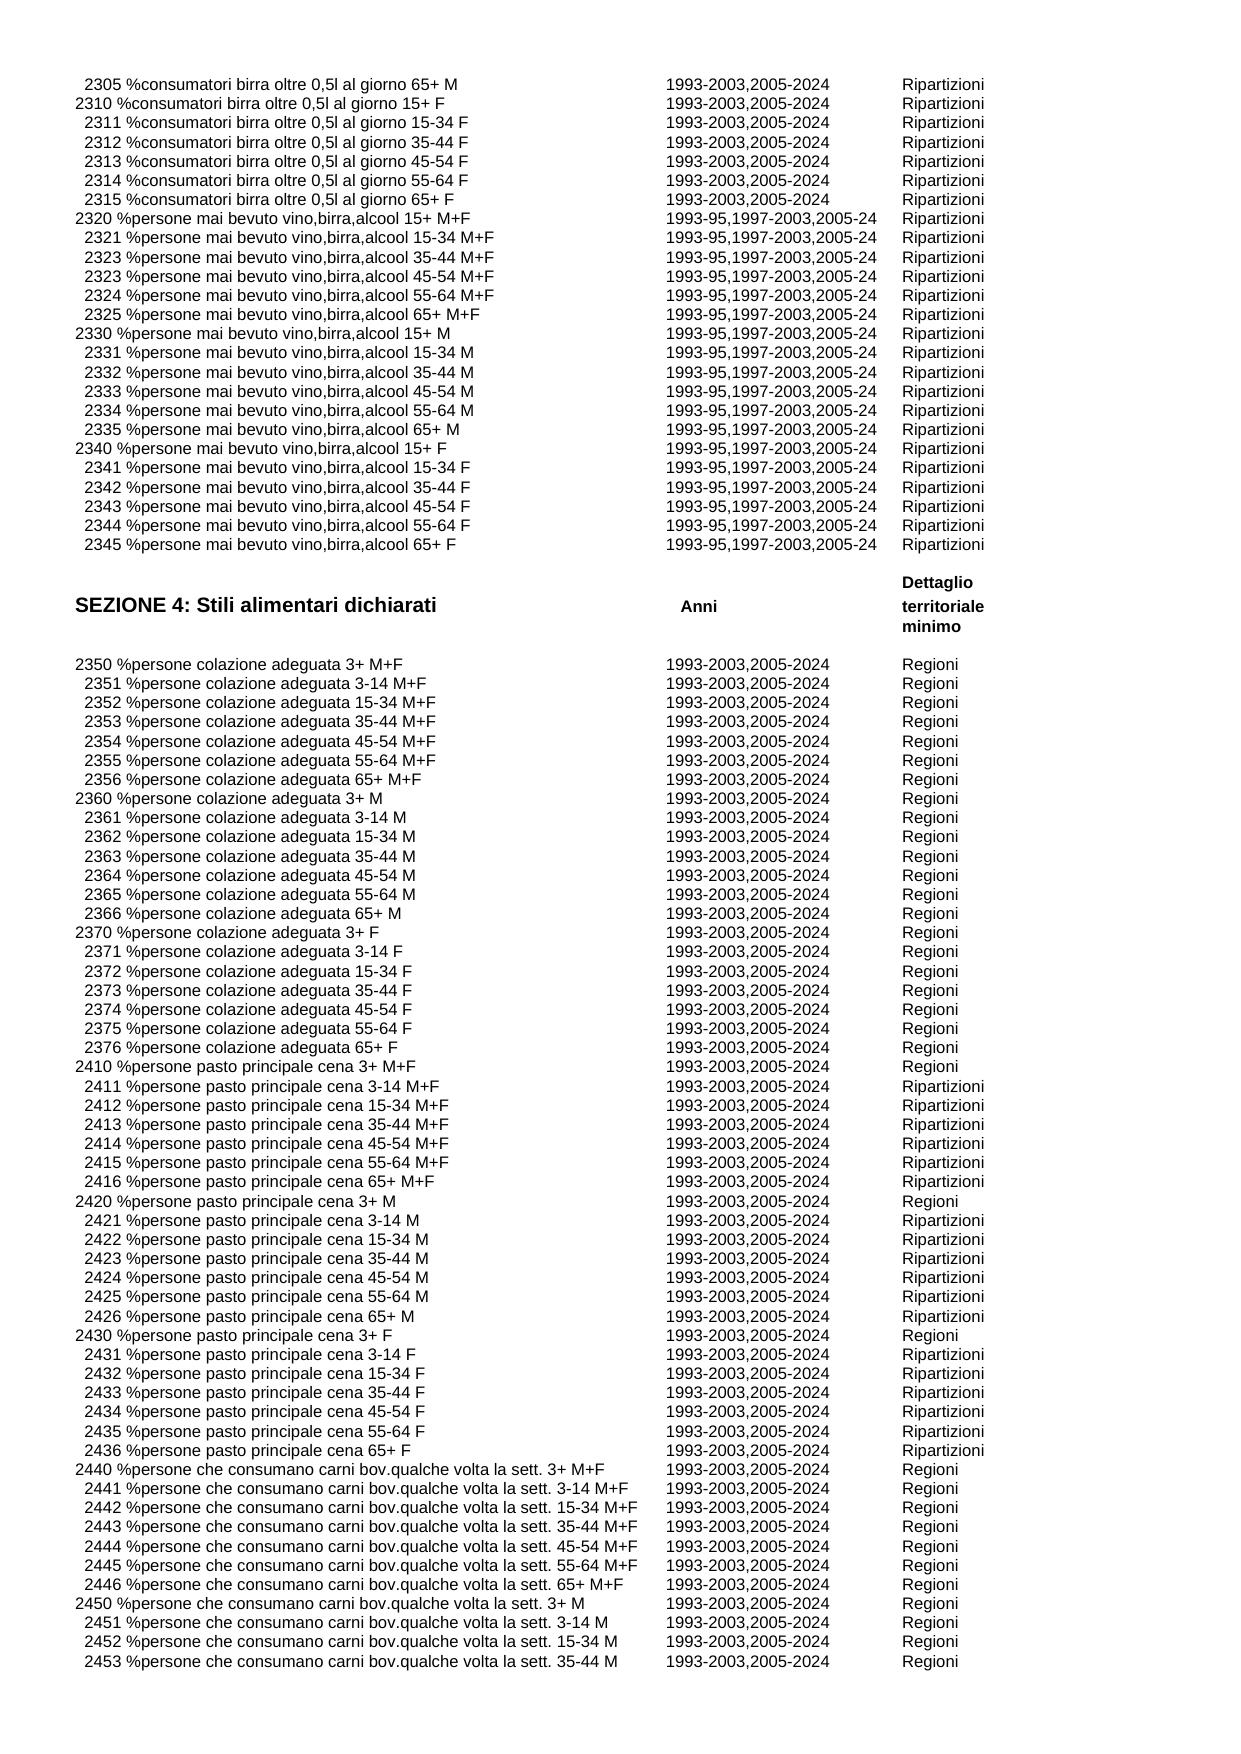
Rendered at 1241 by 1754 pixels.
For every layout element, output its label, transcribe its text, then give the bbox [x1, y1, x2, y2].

text 2412 %persone pasto principale cena 15-34 M+F 1993-2003,2005-2024 Ripartizioni [75, 1096, 1165, 1115]
text 2321 %persone mai bevuto vino,birra,alcool 15-34 M+F 1993-95,1997-2003,2005-24 Ripartizioni [75, 228, 1165, 247]
text 2341 %persone mai bevuto vino,birra,alcool 15- 1993-95,1997-2003,2005-24 Ripartizioni [75, 458, 1165, 477]
text 2422 %persone pasto principale cena 15- 1993-2003,2005-2024 Ripartizioni [75, 1230, 1165, 1249]
text 2355 %persone colazione adeguata 55-64 M+F 1993-2003,2005-2024 Regioni [75, 751, 1165, 770]
text 2443 %persone che consumano carni bov.qualche volta la sett. 35-44 M+F 1993-2003,2005-2024 Regioni [75, 1517, 1165, 1536]
text 2323 %persone mai bevuto vino,birra,alcool 45-54 M+F 1993-95,1997-2003,2005-24 Ripartizioni [75, 267, 1165, 286]
text 2305 %consumatori birra oltre 0,5l al giorno 65+ M 1993-2003,2005-2024 Ripartizioni [75, 75, 1165, 94]
text 2342 %persone mai bevuto vino,birra,alcool 35- 1993-95,1997-2003,2005-24 Ripartizioni [75, 477, 1165, 497]
text 2315 %consumatori birra oltre 0,5l al giorno 65+ F 1993-2003,2005-2024 Ripartizioni [75, 190, 1165, 209]
text 2356 %persone colazione adeguata 65+ M+F 1993-2003,2005-2024 Regioni [75, 770, 1165, 789]
text 2450 %persone che consumano carni bov.qualche volta la sett. 3+ M 1993-2003,2005-2024 Regioni [75, 1594, 1165, 1613]
text 2354 %persone colazione adeguata 45-54 M+F 1993-2003,2005-2024 Regioni [75, 731, 1165, 751]
text 2424 %persone pasto principale cena 45- 1993-2003,2005-2024 Ripartizioni [75, 1268, 1165, 1287]
text 2372 %persone colazione adeguata 15- 1993-2003,2005-2024 Regioni [75, 961, 1165, 981]
text 2423 %persone pasto principale cena 35- 1993-2003,2005-2024 Ripartizioni [75, 1249, 1165, 1268]
text 2411 %persone pasto principale cena 3-14 M+F 1993-2003,2005-2024 Ripartizioni [75, 1076, 1165, 1096]
text 2314 %consumatori birra oltre 0,5l al giorno 55- 1993-2003,2005-2024 Ripartizioni [75, 171, 1165, 190]
text minimo [75, 616, 1165, 636]
text 2431 %persone pasto principale cena 3- 1993-2003,2005-2024 Ripartizioni [75, 1345, 1165, 1364]
text 2373 %persone colazione adeguata 35- 1993-2003,2005-2024 Regioni [75, 981, 1165, 1000]
text 2366 %persone colazione adeguata 65+ M 1993-2003,2005-2024 Regioni [75, 904, 1165, 923]
text 2446 %persone che consumano carni bov.qualche volta la sett. 65+ M+F 1993-2003,2005-2024 Regioni [75, 1575, 1165, 1594]
text 2421 %persone pasto principale cena 3- 1993-2003,2005-2024 Ripartizioni [75, 1211, 1165, 1230]
text 2363 %persone colazione adeguata 35- 1993-2003,2005-2024 Regioni [75, 846, 1165, 866]
text 2353 %persone colazione adeguata 35-44 M+F 1993-2003,2005-2024 Regioni [75, 712, 1165, 731]
text 2441 %persone che consumano carni bov.qualche volta la sett. 3-14 M+F 1993-2003,2005-2024 Regioni [75, 1479, 1165, 1498]
text 2451 %persone che consumano carni bov.qualche volta la sett. 3- 1993-2003,2005-2024 Regioni [75, 1613, 1165, 1632]
text 2430 %persone pasto principale cena 3+ F 1993-2003,2005-2024 Regioni [75, 1326, 1165, 1345]
text 2415 %persone pasto principale cena 55-64 M+F 1993-2003,2005-2024 Ripartizioni [75, 1153, 1165, 1172]
text 2310 %consumatori birra oltre 0,5l al giorno 15+ F 1993-2003,2005-2024 Ripartizioni [75, 94, 1165, 113]
text 2375 %persone colazione adeguata 55- 1993-2003,2005-2024 Regioni [75, 1019, 1165, 1038]
text 2331 %persone mai bevuto vino,birra,alcool 15- 1993-95,1997-2003,2005-24 Ripartizioni [75, 343, 1165, 362]
text 2311 %consumatori birra oltre 0,5l al giorno 15- 1993-2003,2005-2024 Ripartizioni [75, 113, 1165, 132]
text 2312 %consumatori birra oltre 0,5l al giorno 35- 1993-2003,2005-2024 Ripartizioni [75, 132, 1165, 152]
text 2365 %persone colazione adeguata 55- 1993-2003,2005-2024 Regioni [75, 885, 1165, 904]
text 2444 %persone che consumano carni bov.qualche volta la sett. 45-54 M+F 1993-2003,2005-2024 Regioni [75, 1536, 1165, 1556]
text SEZIONE 4: Stili alimentari dichiarati Anni territoriale [75, 592, 1165, 616]
text 2344 %persone mai bevuto vino,birra,alcool 55- 1993-95,1997-2003,2005-24 Ripartizioni [75, 516, 1165, 535]
text 2320 %persone mai bevuto vino,birra,alcool 15+ M+F 1993-95,1997-2003,2005-24 Ripartizioni [75, 209, 1165, 228]
text 2440 %persone che consumano carni bov.qualche volta la sett. 3+ M+F 1993-2003,2005-2024 Regioni [75, 1460, 1165, 1479]
text 2445 %persone che consumano carni bov.qualche volta la sett. 55-64 M+F 1993-2003,2005-2024 Regioni [75, 1556, 1165, 1575]
text 2425 %persone pasto principale cena 55- 1993-2003,2005-2024 Ripartizioni [75, 1287, 1165, 1306]
text 2345 %persone mai bevuto vino,birra,alcool 65+ F 1993-95,1997-2003,2005-24 Ripartizioni [75, 535, 1165, 554]
text Dettaglio [75, 573, 1165, 592]
text 2333 %persone mai bevuto vino,birra,alcool 45- 1993-95,1997-2003,2005-24 Ripartizioni [75, 382, 1165, 401]
text 2334 %persone mai bevuto vino,birra,alcool 55- 1993-95,1997-2003,2005-24 Ripartizioni [75, 401, 1165, 420]
text 2442 %persone che consumano carni bov.qualche volta la sett. 15-34 M+F 1993-2003,2005-2024 Regioni [75, 1498, 1165, 1517]
text 2452 %persone che consumano carni bov.qualche volta la sett. 15- 1993-2003,2005-2024 Regioni [75, 1632, 1165, 1651]
text 2343 %persone mai bevuto vino,birra,alcool 45- 1993-95,1997-2003,2005-24 Ripartizioni [75, 497, 1165, 516]
text 2434 %persone pasto principale cena 45- 1993-2003,2005-2024 Ripartizioni [75, 1402, 1165, 1421]
text 2416 %persone pasto principale cena 65+ M+F 1993-2003,2005-2024 Ripartizioni [75, 1172, 1165, 1191]
text 2414 %persone pasto principale cena 45-54 M+F 1993-2003,2005-2024 Ripartizioni [75, 1134, 1165, 1153]
text 2361 %persone colazione adeguata 3- 1993-2003,2005-2024 Regioni [75, 808, 1165, 827]
text 2340 %persone mai bevuto vino,birra,alcool 15+ F 1993-95,1997-2003,2005-24 Ripartizioni [75, 439, 1165, 458]
text 2432 %persone pasto principale cena 15- 1993-2003,2005-2024 Ripartizioni [75, 1364, 1165, 1383]
text 2410 %persone pasto principale cena 3+ M+F 1993-2003,2005-2024 Regioni [75, 1057, 1165, 1076]
text 2325 %persone mai bevuto vino,birra,alcool 65+ M+F 1993-95,1997-2003,2005-24 Ripartizioni [75, 305, 1165, 324]
text 2351 %persone colazione adeguata 3-14 M+F 1993-2003,2005-2024 Regioni [75, 674, 1165, 693]
text 2433 %persone pasto principale cena 35- 1993-2003,2005-2024 Ripartizioni [75, 1383, 1165, 1402]
text 2420 %persone pasto principale cena 3+ M 1993-2003,2005-2024 Regioni [75, 1191, 1165, 1211]
text 2374 %persone colazione adeguata 45- 1993-2003,2005-2024 Regioni [75, 1000, 1165, 1019]
text 2360 %persone colazione adeguata 3+ M 1993-2003,2005-2024 Regioni [75, 789, 1165, 808]
text 2313 %consumatori birra oltre 0,5l al giorno 45- 1993-2003,2005-2024 Ripartizioni [75, 152, 1165, 171]
text 2350 %persone colazione adeguata 3+ M+F 1993-2003,2005-2024 Regioni [75, 655, 1165, 674]
text 2330 %persone mai bevuto vino,birra,alcool 15+ M 1993-95,1997-2003,2005-24 Ripartizioni [75, 324, 1165, 343]
text 2413 %persone pasto principale cena 35-44 M+F 1993-2003,2005-2024 Ripartizioni [75, 1115, 1165, 1134]
text 2376 %persone colazione adeguata 65+ F 1993-2003,2005-2024 Regioni [75, 1038, 1165, 1057]
text 2436 %persone pasto principale cena 65+ F 1993-2003,2005-2024 Ripartizioni [75, 1441, 1165, 1460]
text 2371 %persone colazione adeguata 3- 1993-2003,2005-2024 Regioni [75, 942, 1165, 961]
text 2370 %persone colazione adeguata 3+ F 1993-2003,2005-2024 Regioni [75, 923, 1165, 942]
text 2324 %persone mai bevuto vino,birra,alcool 55-64 M+F 1993-95,1997-2003,2005-24 Ripartizioni [75, 286, 1165, 305]
text 2362 %persone colazione adeguata 15- 1993-2003,2005-2024 Regioni [75, 827, 1165, 846]
text 2426 %persone pasto principale cena 65+ M 1993-2003,2005-2024 Ripartizioni [75, 1306, 1165, 1326]
text 2435 %persone pasto principale cena 55- 1993-2003,2005-2024 Ripartizioni [75, 1421, 1165, 1441]
text 2352 %persone colazione adeguata 15-34 M+F 1993-2003,2005-2024 Regioni [75, 693, 1165, 712]
text 2453 %persone che consumano carni bov.qualche volta la sett. 35- 1993-2003,2005-2024 Regioni [75, 1651, 1165, 1671]
text 2335 %persone mai bevuto vino,birra,alcool 65+ M 1993-95,1997-2003,2005-24 Ripartizioni [75, 420, 1165, 439]
text 2332 %persone mai bevuto vino,birra,alcool 35- 1993-95,1997-2003,2005-24 Ripartizioni [75, 362, 1165, 382]
text 2364 %persone colazione adeguata 45- 1993-2003,2005-2024 Regioni [75, 866, 1165, 885]
text 2323 %persone mai bevuto vino,birra,alcool 35-44 M+F 1993-95,1997-2003,2005-24 Ripartizioni [75, 247, 1165, 267]
